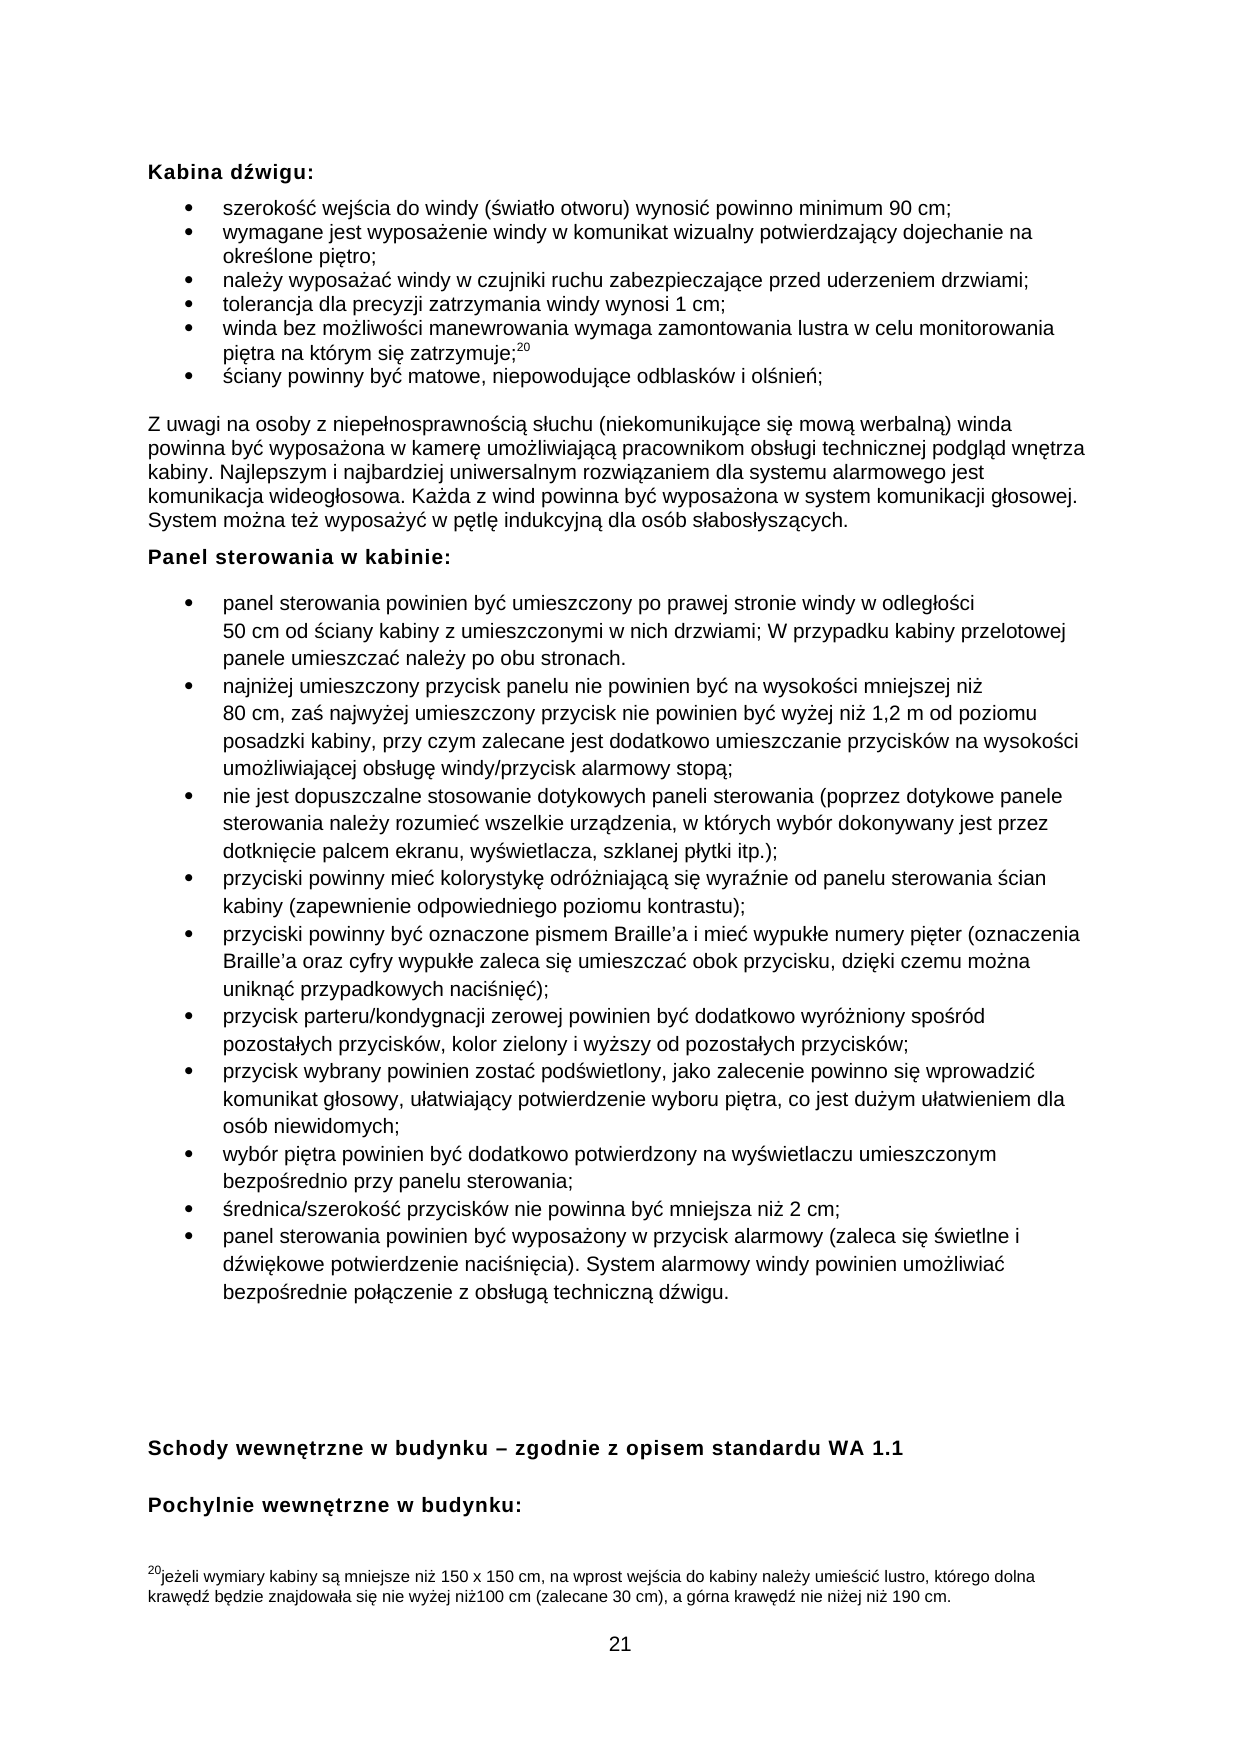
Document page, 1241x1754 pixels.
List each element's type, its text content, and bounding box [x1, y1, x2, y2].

list panel sterowania powinien być umieszczony po prawej stronie windy w odległości 50 cm od ściany kabiny z umieszczonymi w nich drzwiami; W przypadku kabiny przelotowej panele umieszczać należy po obu stronach. [185, 591, 1093, 670]
list panel sterowania powinien być wyposażony w przycisk alarmowy (zaleca się świetlne i dźwiękowe potwierdzenie naciśnięcia). System alarmowy windy powinien umożliwiać bezpośrednie połączenie z obsługą techniczną dźwigu. [185, 1224, 1093, 1303]
list tolerancja dla precyzji zatrzymania windy wynosi 1 cm; [185, 292, 1093, 316]
subtitle Kabina dźwigu: [148, 160, 1093, 184]
list wymagane jest wyposażenie windy w komunikat wizualny potwierdzający dojechanie na określone piętro; [185, 220, 1093, 268]
list średnica/szerokość przycisków nie powinna być mniejsza niż 2 cm; [185, 1197, 1093, 1221]
list najniżej umieszczony przycisk panelu nie powinien być na wysokości mniejszej niż 80 cm, zaś najwyżej umieszczony przycisk nie powinien być wyżej niż 1,2 m od poziomu posadzki kabiny, przy czym zalecane jest dodatkowo umieszczanie przycisków na wysokości umożliwiającej obsługę windy/przycisk alarmowy stopą; [185, 673, 1093, 780]
list ściany powinny być matowe, niepowodujące odblasków i olśnień; [185, 364, 1093, 388]
list należy wyposażać windy w czujniki ruchu zabezpieczające przed uderzeniem drzwiami; [185, 268, 1093, 292]
list szerokość wejścia do windy (światło otworu) wynosić powinno minimum 90 cm; [185, 196, 1093, 220]
text Z uwagi na osoby z niepełnosprawnością słuchu (niekomunikujące się mową werbalną) winda powinna być wyposażona w kamerę umożliwiającą pracownikom obsługi technicznej podgląd wnętrza kabiny. Najlepszym i najbardziej uniwersalnym rozwiązaniem dla systemu alarmowego jest komunikacja wideogłosowa. Każda z wind powinna być wyposażona w system komunikacji głosowej. System można też wyposażyć w pętlę indukcyjną dla osób słabosłyszących. [148, 412, 1093, 532]
subtitle Schody wewnętrzne w budynku – zgodnie z opisem standardu WA 1.1 [148, 1436, 1093, 1460]
list wybór piętra powinien być dodatkowo potwierdzony na wyświetlaczu umieszczonym bezpośrednio przy panelu sterowania; [185, 1142, 1093, 1193]
list przyciski powinny być oznaczone pismem Braille’a i mieć wypukłe numery pięter (oznaczenia Braille’a oraz cyfry wypukłe zaleca się umieszczać obok przycisku, dzięki czemu można uniknąć przypadkowych naciśnięć); [185, 921, 1093, 1000]
subtitle Panel sterowania w kabinie: [148, 544, 1093, 568]
list przycisk wybrany powinien zostać podświetlony, jako zalecenie powinno się wprowadzić komunikat głosowy, ułatwiający potwierdzenie wyboru piętra, co jest dużym ułatwieniem dla osób niewidomych; [185, 1059, 1093, 1138]
subtitle Pochylnie wewnętrzne w budynku: [148, 1493, 1093, 1517]
list nie jest dopuszczalne stosowanie dotykowych paneli sterowania (poprzez dotykowe panele sterowania należy rozumieć wszelkie urządzenia, w których wybór dokonywany jest przez dotknięcie palcem ekranu, wyświetlacza, szklanej płytki itp.); [185, 784, 1093, 863]
list przycisk parteru/kondygnacji zerowej powinien być dodatkowo wyróżniony spośród pozostałych przycisków, kolor zielony i wyższy od pozostałych przycisków; [185, 1004, 1093, 1056]
list przyciski powinny mieć kolorystykę odróżniającą się wyraźnie od panelu sterowania ścian kabiny (zapewnienie odpowiedniego poziomu kontrastu); [185, 866, 1093, 918]
list winda bez możliwości manewrowania wymaga zamontowania lustra w celu monitorowania piętra na którym się zatrzymuje; [185, 316, 1093, 364]
